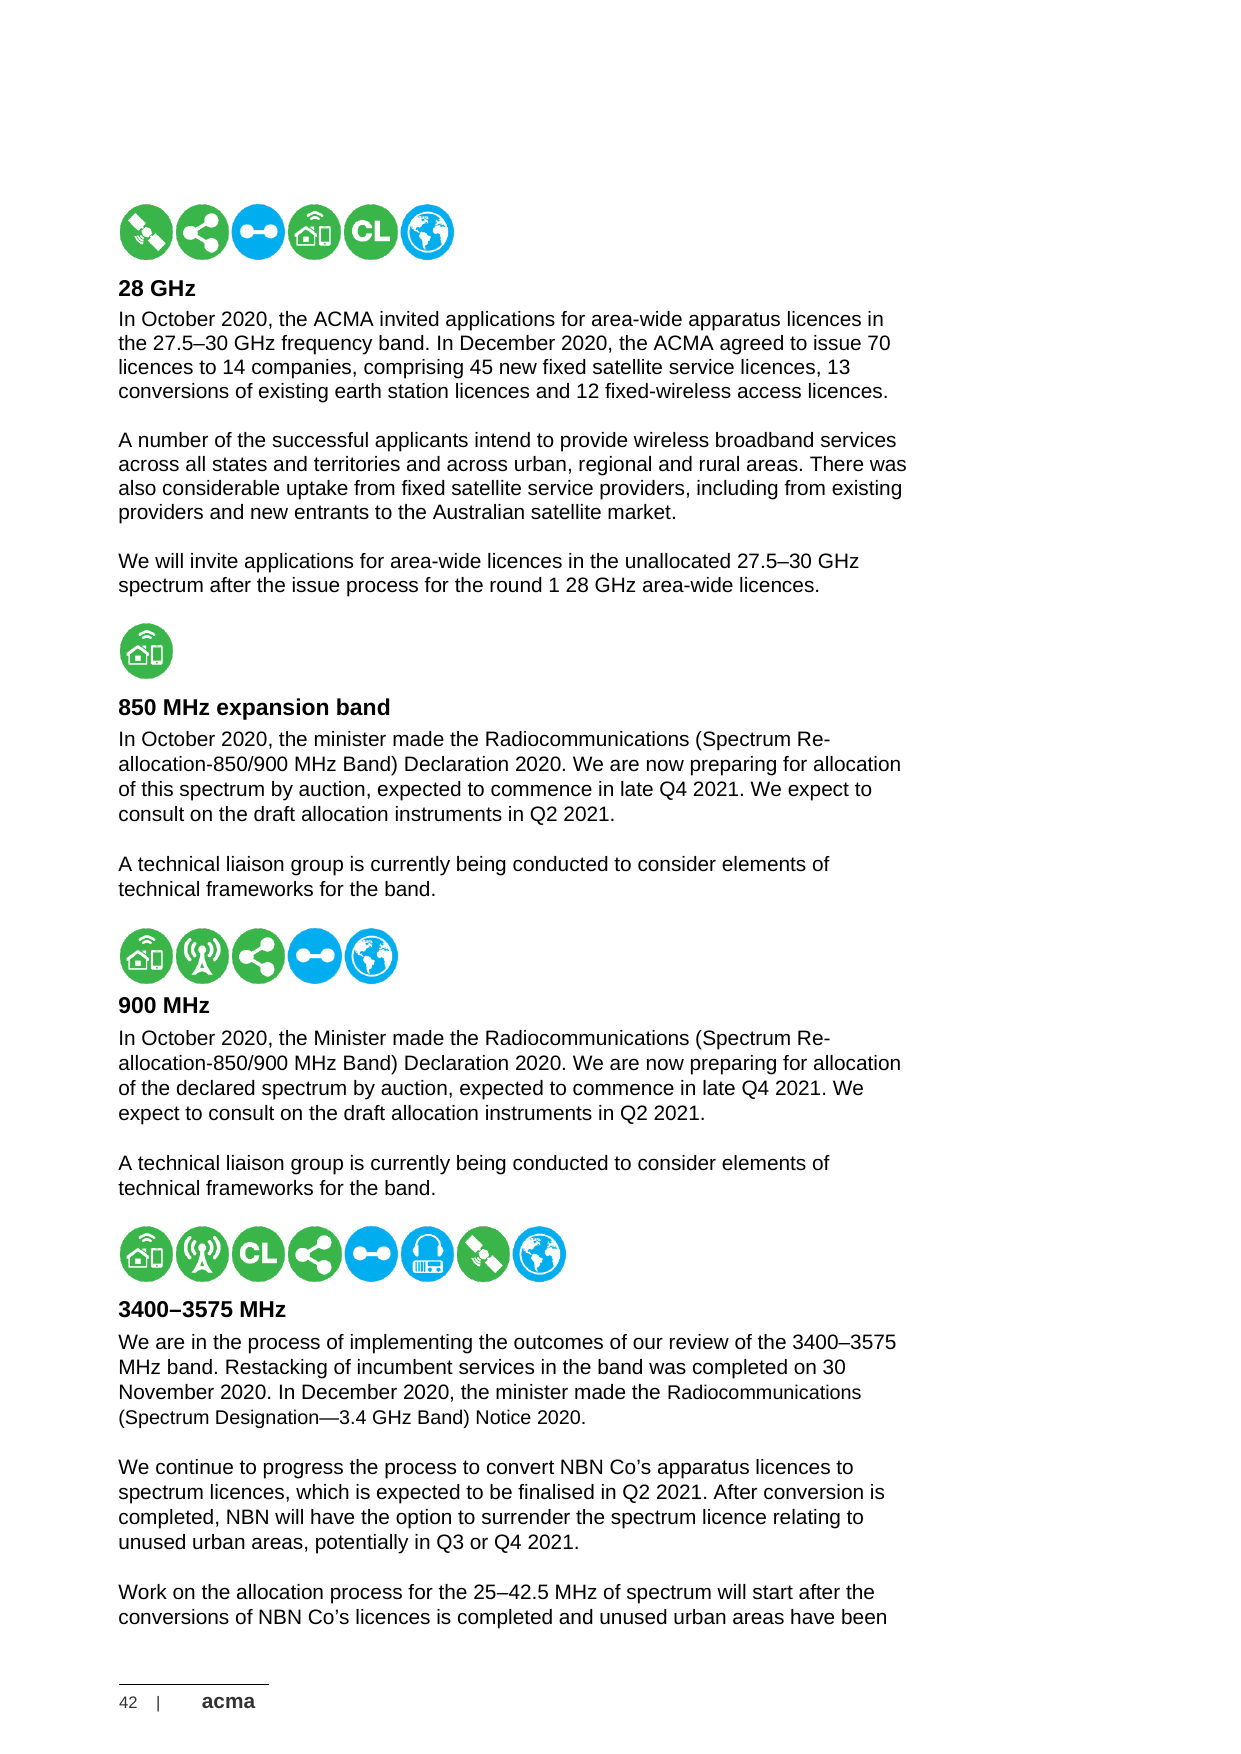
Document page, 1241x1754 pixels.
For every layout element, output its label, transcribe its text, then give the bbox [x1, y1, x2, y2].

subtitle 28 GHz [118, 274, 917, 301]
text In October 2020, the ACMA invited applications for area-wide apparatus licences in the 27.5–30 GHz frequency band. In December 2020, the ACMA agreed to issue 70 licences to 14 companies, comprising 45 new fixed satellite service licences, 13 conversions of existing earth station licences and 12 fixed-wireless access licences. [118, 307, 917, 403]
text We will invite applications for area-wide licences in the unallocated 27.5–30 GHz spectrum after the issue process for the round 1 28 GHz area-wide licences. [118, 549, 917, 597]
subtitle 3400–3575 MHz [118, 1296, 917, 1323]
picture [118, 621, 175, 681]
text We continue to progress the process to convert NBN Co’s apparatus licences to spectrum licences, which is expected to be finalised in Q2 2021. After conversion is completed, NBN will have the option to surrender the spectrum licence relating to unused urban areas, potentially in Q3 or Q4 2021. [118, 1454, 917, 1554]
text A technical liaison group is currently being conducted to consider elements of technical frameworks for the band. [118, 851, 917, 901]
subtitle 900 MHz [118, 992, 917, 1018]
text We are in the process of implementing the outcomes of our review of the 3400–3575 MHz band. Restacking of incumbent services in the band was completed on 30 November 2020. In December 2020, the minister made the Radiocommunications (Spectrum Designation—3.4 GHz Band) Notice 2020. [118, 1329, 917, 1429]
picture [118, 926, 400, 986]
text In October 2020, the Minister made the Radiocommunications (Spectrum Re-allocation-850/900 MHz Band) Declaration 2020. We are now preparing for allocation of the declared spectrum by auction, expected to commence in late Q4 2021. We expect to consult on the draft allocation instruments in Q2 2021. [118, 1024, 917, 1124]
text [118, 1579, 917, 1629]
text A technical liaison group is currently being conducted to consider elements of technical frameworks for the band. [118, 1149, 917, 1199]
subtitle 850 MHz expansion band [118, 693, 917, 720]
text A number of the successful applicants intend to provide wireless broadband services across all states and territories and across urban, regional and rural areas. There was also considerable uptake from fixed satellite service providers, including from existing providers and new entrants to the Australian satellite market. [118, 428, 917, 524]
text In October 2020, the minister made the Radiocommunications (Spectrum Re-allocation-850/900 MHz Band) Declaration 2020. We are now preparing for allocation of this spectrum by auction, expected to commence in late Q4 2021. We expect to consult on the draft allocation instruments in Q2 2021. [118, 726, 917, 826]
picture [118, 1224, 568, 1284]
picture [118, 202, 456, 262]
